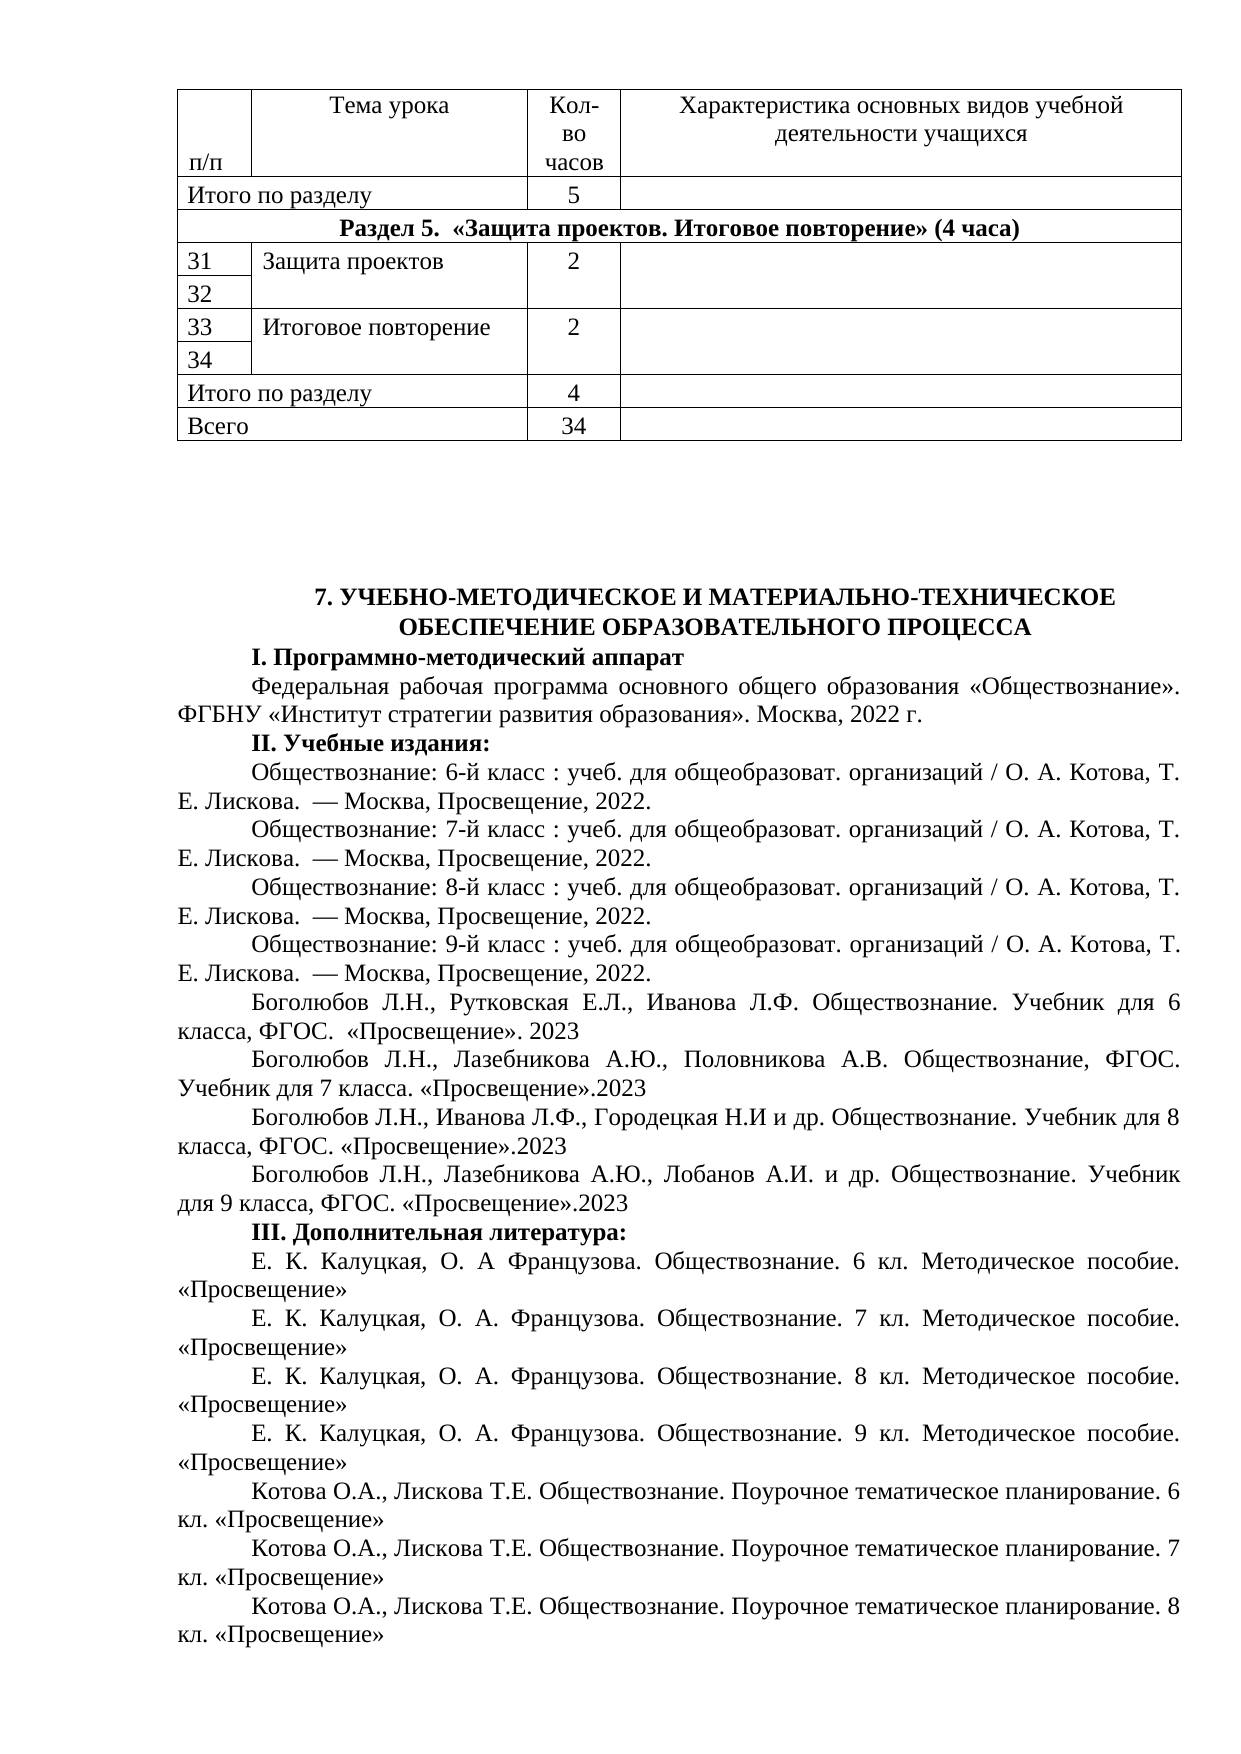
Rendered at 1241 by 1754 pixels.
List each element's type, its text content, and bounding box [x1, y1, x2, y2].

text Е. К. Калуцкая, О. А. Французова. Обществознание. 7 кл. Методическое пособие. «Просвещение» [177, 1303, 1181, 1361]
table_cell [621, 243, 1181, 308]
table_cell 2 [528, 243, 620, 308]
table_cell 33 [178, 309, 251, 341]
text Обществознание: 8-й класс : учеб. для общеобразоват. организаций / О. А. Котова, Т. Е. Лискова. — Москва, Просвещение, 2022. [177, 872, 1181, 929]
table_cell Раздел 5. «Защита проектов. Итоговое повторение» (4 часа) [178, 210, 1181, 242]
text Котова О.А., Лискова Т.Е. Обществознание. Поурочное тематическое планирование. 8 кл. «Просвещение» [177, 1591, 1181, 1648]
text Е. К. Калуцкая, О. А Французова. Обществознание. 6 кл. Методическое пособие. «Просвещение» [177, 1246, 1181, 1303]
table_header Тема урока [252, 90, 527, 176]
table_cell 34 [178, 342, 251, 374]
table_cell Защита проектов [252, 243, 527, 308]
text ОБЕСПЕЧЕНИЕ ОБРАЗОВАТЕЛЬНОГО ПРОЦЕССА [183, 612, 1174, 641]
table_cell [621, 177, 1181, 209]
text Боголюбов Л.Н., Рутковская Е.Л., Иванова Л.Ф. Обществознание. Учебник для 6 класса, ФГОС. «Просвещение». 2023 [177, 987, 1181, 1044]
table_cell [621, 375, 1181, 407]
table_cell 5 [528, 177, 620, 209]
text Обществознание: 7-й класс : учеб. для общеобразоват. организаций / О. А. Котова, Т. Е. Лискова. — Москва, Просвещение, 2022. [177, 814, 1181, 872]
table_cell Итоговое повторение [252, 309, 527, 374]
table_header п/п [178, 90, 251, 176]
table_header Кол-во часов [528, 90, 620, 176]
text Е. К. Калуцкая, О. А. Французова. Обществознание. 9 кл. Методическое пособие. «Просвещение» [177, 1418, 1181, 1476]
text Боголюбов Л.Н., Лазебникова А.Ю., Лобанов А.И. и др. Обществознание. Учебник для 9 класса, ФГОС. «Просвещение».2023 [177, 1159, 1181, 1217]
text I. Программно-методический аппарат [177, 642, 1181, 671]
text Обществознание: 9-й класс : учеб. для общеобразоват. организаций / О. А. Котова, Т. Е. Лискова. — Москва, Просвещение, 2022. [177, 929, 1181, 987]
table_cell 32 [178, 276, 251, 308]
table_cell Итого по разделу [178, 177, 527, 209]
text Федеральная рабочая программа основного общего образования «Обществознание». ФГБНУ «Институт стратегии развития образования». Москва, 2022 г. [177, 671, 1181, 728]
text Боголюбов Л.Н., Иванова Л.Ф., Городецкая Н.И и др. Обществознание. Учебник для 8 класса, ФГОС. «Просвещение».2023 [177, 1102, 1181, 1159]
text III. Дополнительная литература: [177, 1217, 1181, 1246]
table_cell 4 [528, 375, 620, 407]
table_cell 2 [528, 309, 620, 374]
table_cell [621, 408, 1181, 440]
table_cell 31 [178, 243, 251, 275]
table_header Характеристика основных видов учебной деятельности учащихся [621, 90, 1181, 176]
text Котова О.А., Лискова Т.Е. Обществознание. Поурочное тематическое планирование. 6 кл. «Просвещение» [177, 1476, 1181, 1533]
text Е. К. Калуцкая, О. А. Французова. Обществознание. 8 кл. Методическое пособие. «Просвещение» [177, 1361, 1181, 1418]
text Обществознание: 6-й класс : учеб. для общеобразоват. организаций / О. А. Котова, Т. Е. Лискова. — Москва, Просвещение, 2022. [177, 757, 1181, 814]
text Боголюбов Л.Н., Лазебникова А.Ю., Половникова А.В. Обществознание, ФГОС. Учебник для 7 класса. «Просвещение».2023 [177, 1044, 1181, 1102]
table_cell [621, 309, 1181, 374]
text Котова О.А., Лискова Т.Е. Обществознание. Поурочное тематическое планирование. 7 кл. «Просвещение» [177, 1533, 1181, 1591]
table_cell Всего [178, 408, 527, 440]
text II. Учебные издания: [177, 728, 1181, 757]
table_cell 34 [528, 408, 620, 440]
table_cell Итого по разделу [178, 375, 527, 407]
text 7. УЧЕБНО-МЕТОДИЧЕСКОЕ И МАТЕРИАЛЬНО-ТЕХНИЧЕСКОЕ [183, 582, 1174, 611]
